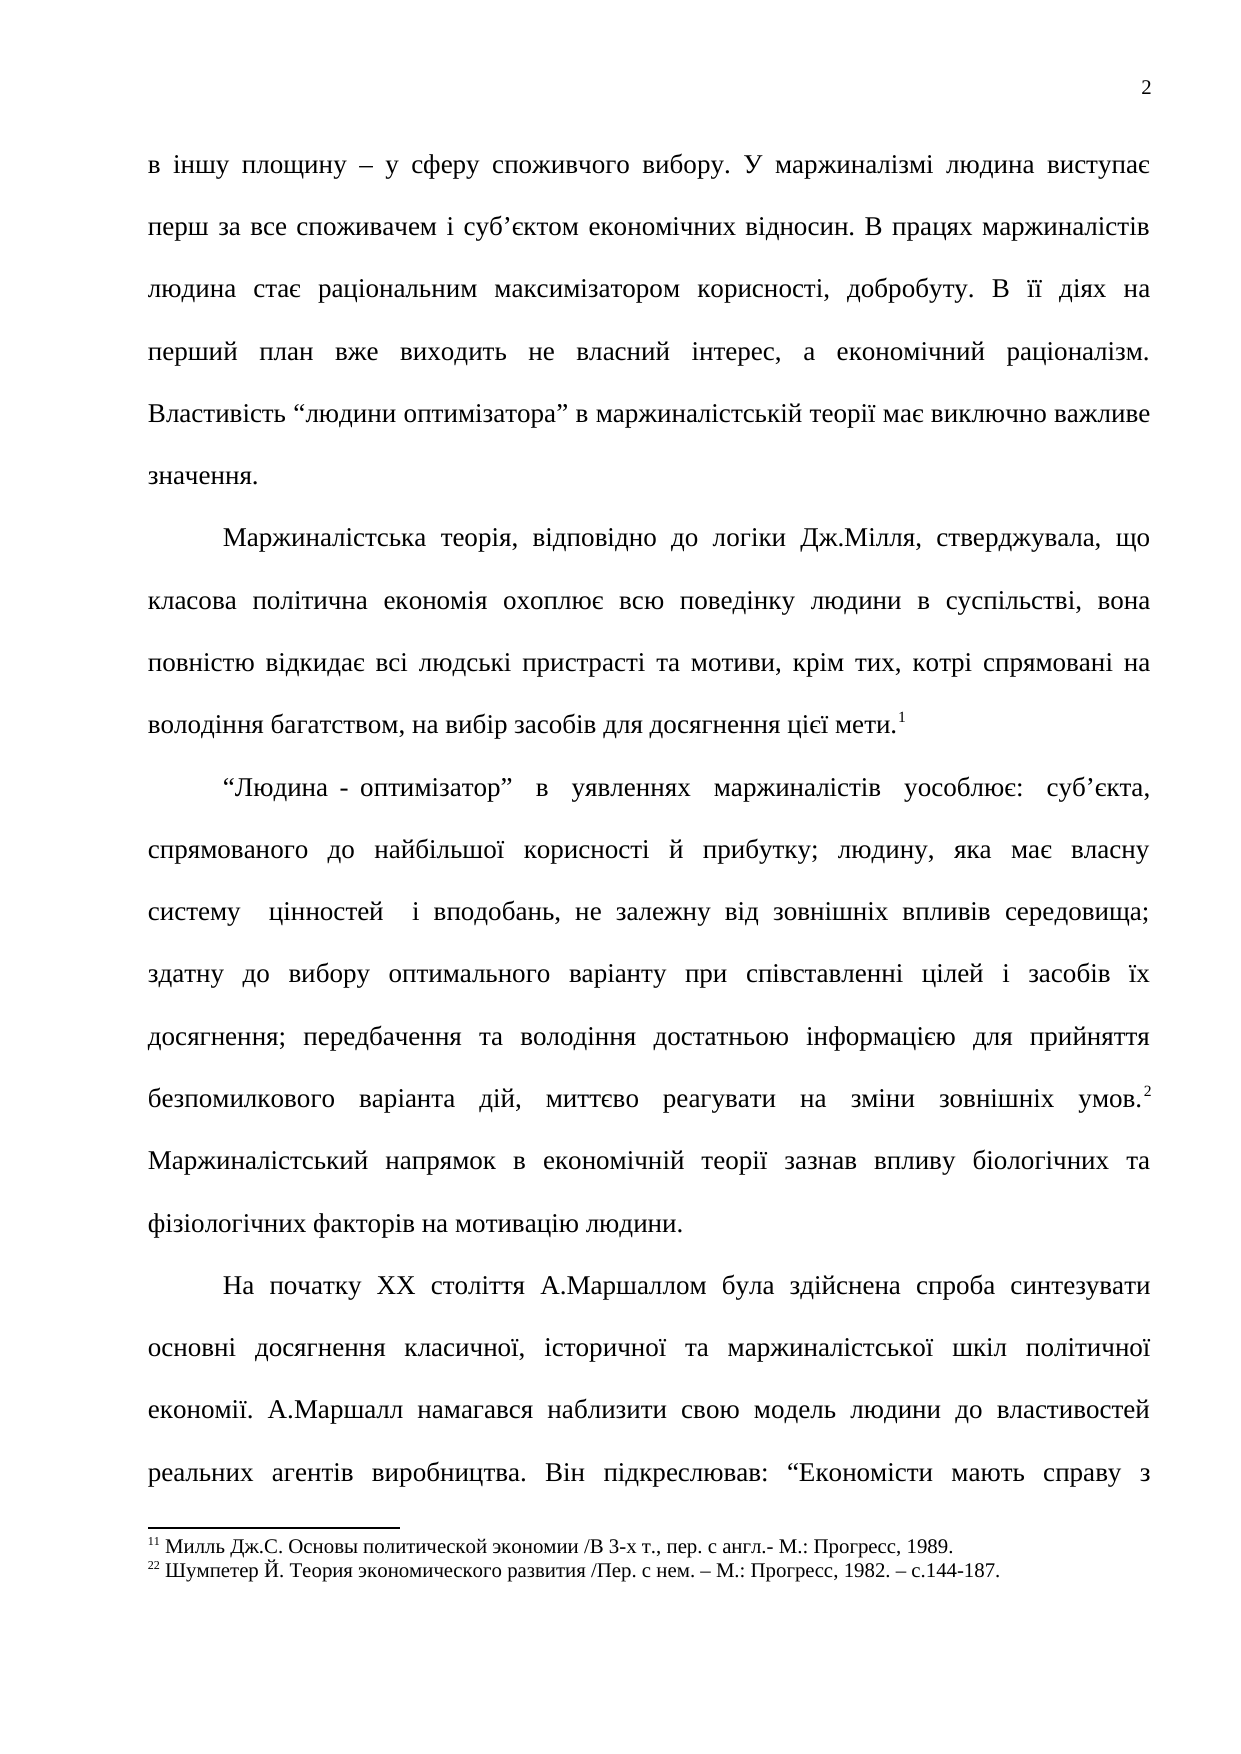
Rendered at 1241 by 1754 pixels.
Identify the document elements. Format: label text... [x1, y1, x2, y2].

text “Людина - оптимізатор” в уявленнях маржиналістів уособлює: суб’єкта, спрямованого до найбільшої корисності й прибутку; людину, яка має власну систему цінностей і вподобань, не залежну від зовнішніх впливів середовища; здатну до вибору оптимального варіанту при співставленні цілей і засобів їх досягнення; передбачення та володіння достатньою інформацією для прийняття безпомилкового варіанта дій, миттєво реагувати на зміни зовнішніх умов.2 Маржиналістський напрямок в економічній теорії зазнав впливу біологічних та фізіологічних факторів на мотивацію людини. [148, 771, 1152, 1238]
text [148, 148, 1152, 490]
text Маржиналістська теорія, відповідно до логіки Дж.Мілля, стверджувала, що класова політична економія охоплює всю поведінку людини в суспільстві, вона повністю відкидає всі людські пристрасті та мотиви, крім тих, котрі спрямовані на володіння багатством, на вибір засобів для досягнення цієї мети.1 [148, 521, 1152, 739]
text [148, 1269, 1152, 1487]
